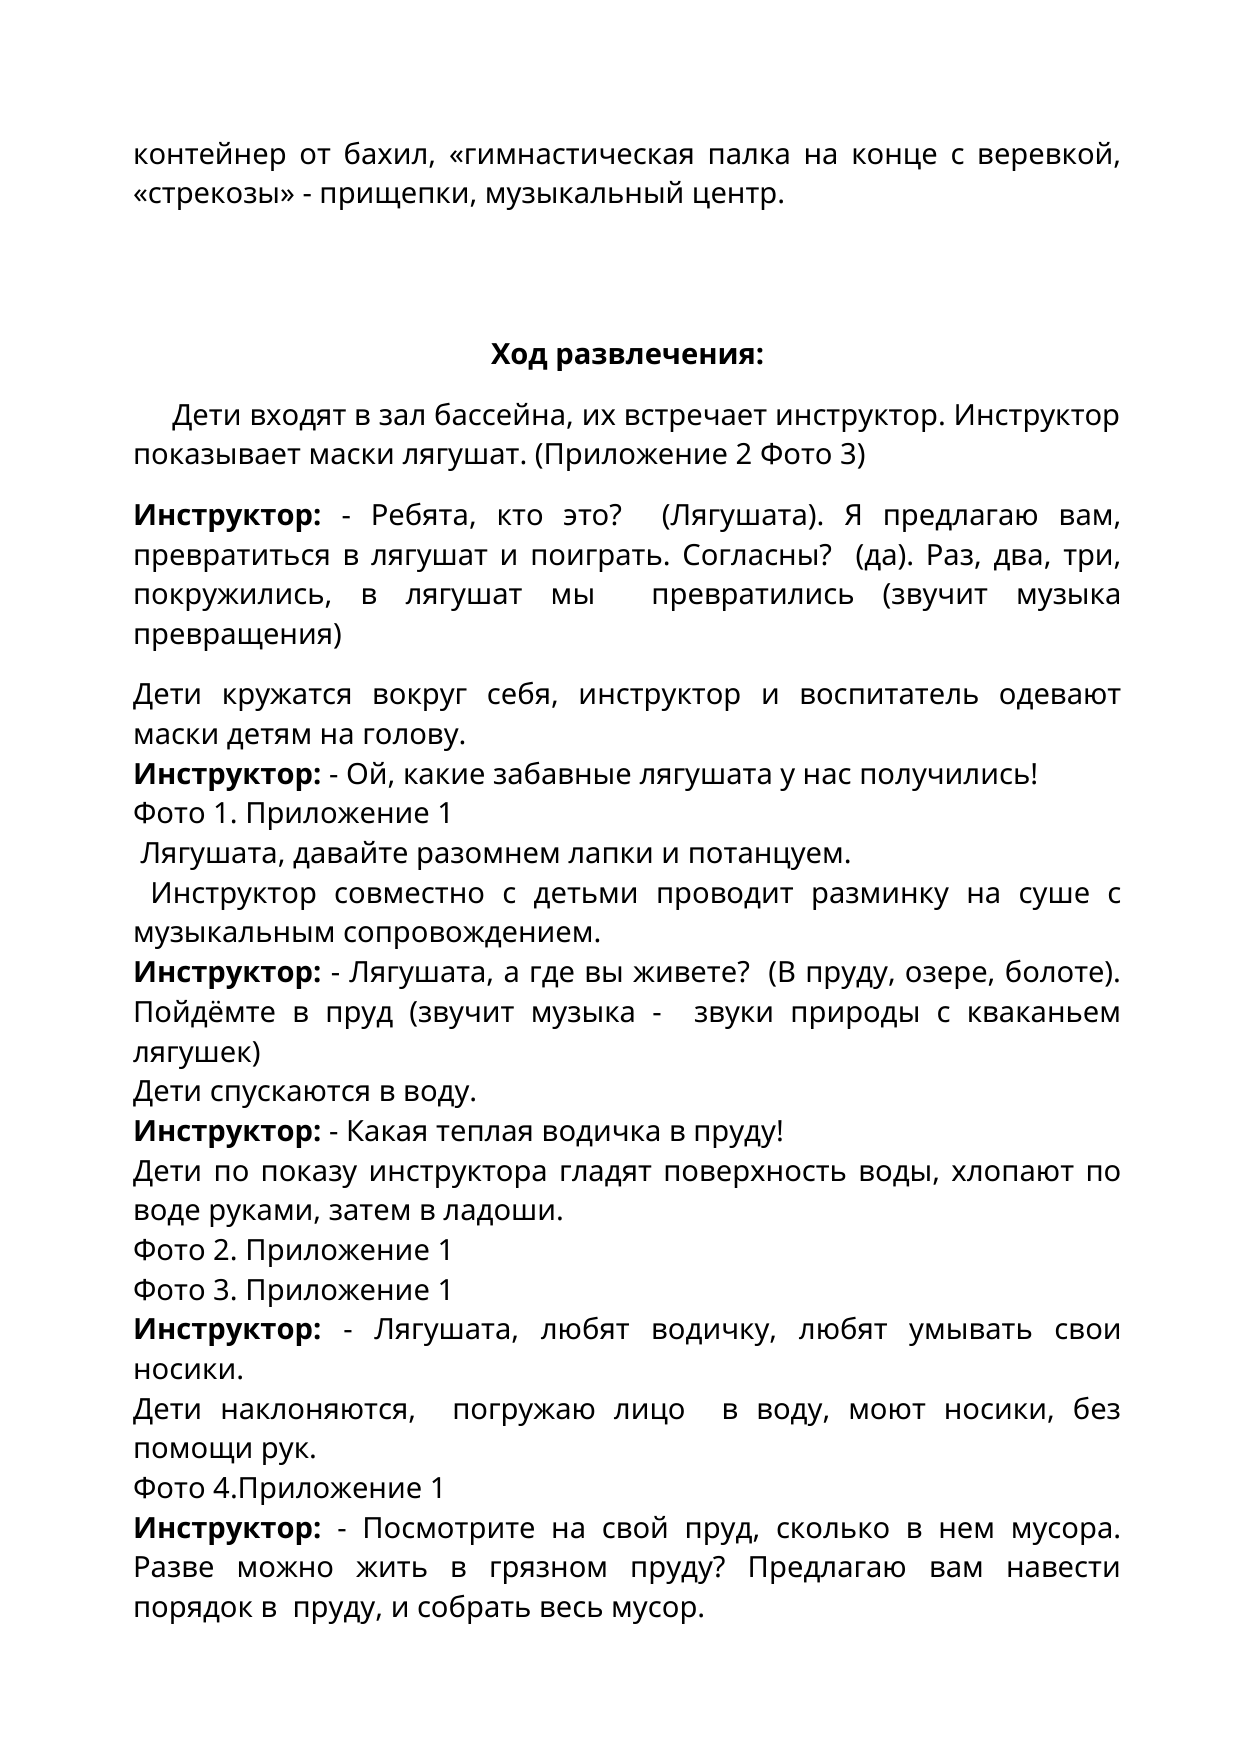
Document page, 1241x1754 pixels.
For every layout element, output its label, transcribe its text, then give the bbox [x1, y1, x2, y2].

text Фото 3. Приложение 1 [133, 1269, 1122, 1309]
text Фото 1. Приложение 1 [133, 793, 1122, 832]
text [133, 133, 1122, 212]
text Дети кружатся вокруг себя, инструктор и воспитатель одевают маски детям на голову. [133, 674, 1122, 753]
text Инструктор совместно с детьми проводит разминку на суше с музыкальным сопровождением. [133, 872, 1122, 951]
text Лягушата, давайте разомнем лапки и потанцуем. [133, 832, 1122, 872]
text Дети спускаются в воду. [133, 1071, 1122, 1110]
text Инструктор: - Лягушата, а где вы живете? (В пруду, озере, болоте). Пойдёмте в пруд (звучит музыка - звуки природы с кваканьем лягушек) [133, 951, 1122, 1071]
text Инструктор: - Посмотрите на свой пруд, сколько в нем мусора. Разве можно жить в грязном пруду? Предлагаю вам навести порядок в пруду, и собрать весь мусор. [133, 1507, 1122, 1626]
text Инструктор: - Лягушата, любят водичку, любят умывать свои носики. [133, 1309, 1122, 1388]
text Дети по показу инструктора гладят поверхность воды, хлопают по воде руками, затем в ладоши. [133, 1150, 1122, 1229]
text Инструктор: - Ой, какие забавные лягушата у нас получились! [133, 753, 1122, 793]
text Дети входят в зал бассейна, их встречает инструктор. Инструктор показывает маски лягушат. (Приложение 2 Фото 3) [133, 394, 1122, 473]
text Дети наклоняются, погружаю лицо в воду, моют носики, без помощи рук. [133, 1388, 1122, 1467]
text Фото 2. Приложение 1 [133, 1229, 1122, 1269]
text Фото 4.Приложение 1 [133, 1467, 1122, 1507]
text Инструктор: - Ребята, кто это? (Лягушата). Я предлагаю вам, превратиться в лягушат и поиграть. Согласны? (да). Раз, два, три, покружились, в лягушат мы превратились (звучит музыка превращения) [133, 494, 1122, 653]
text Ход развлечения: [133, 333, 1122, 373]
text Инструктор: - Какая теплая водичка в пруду! [133, 1110, 1122, 1150]
